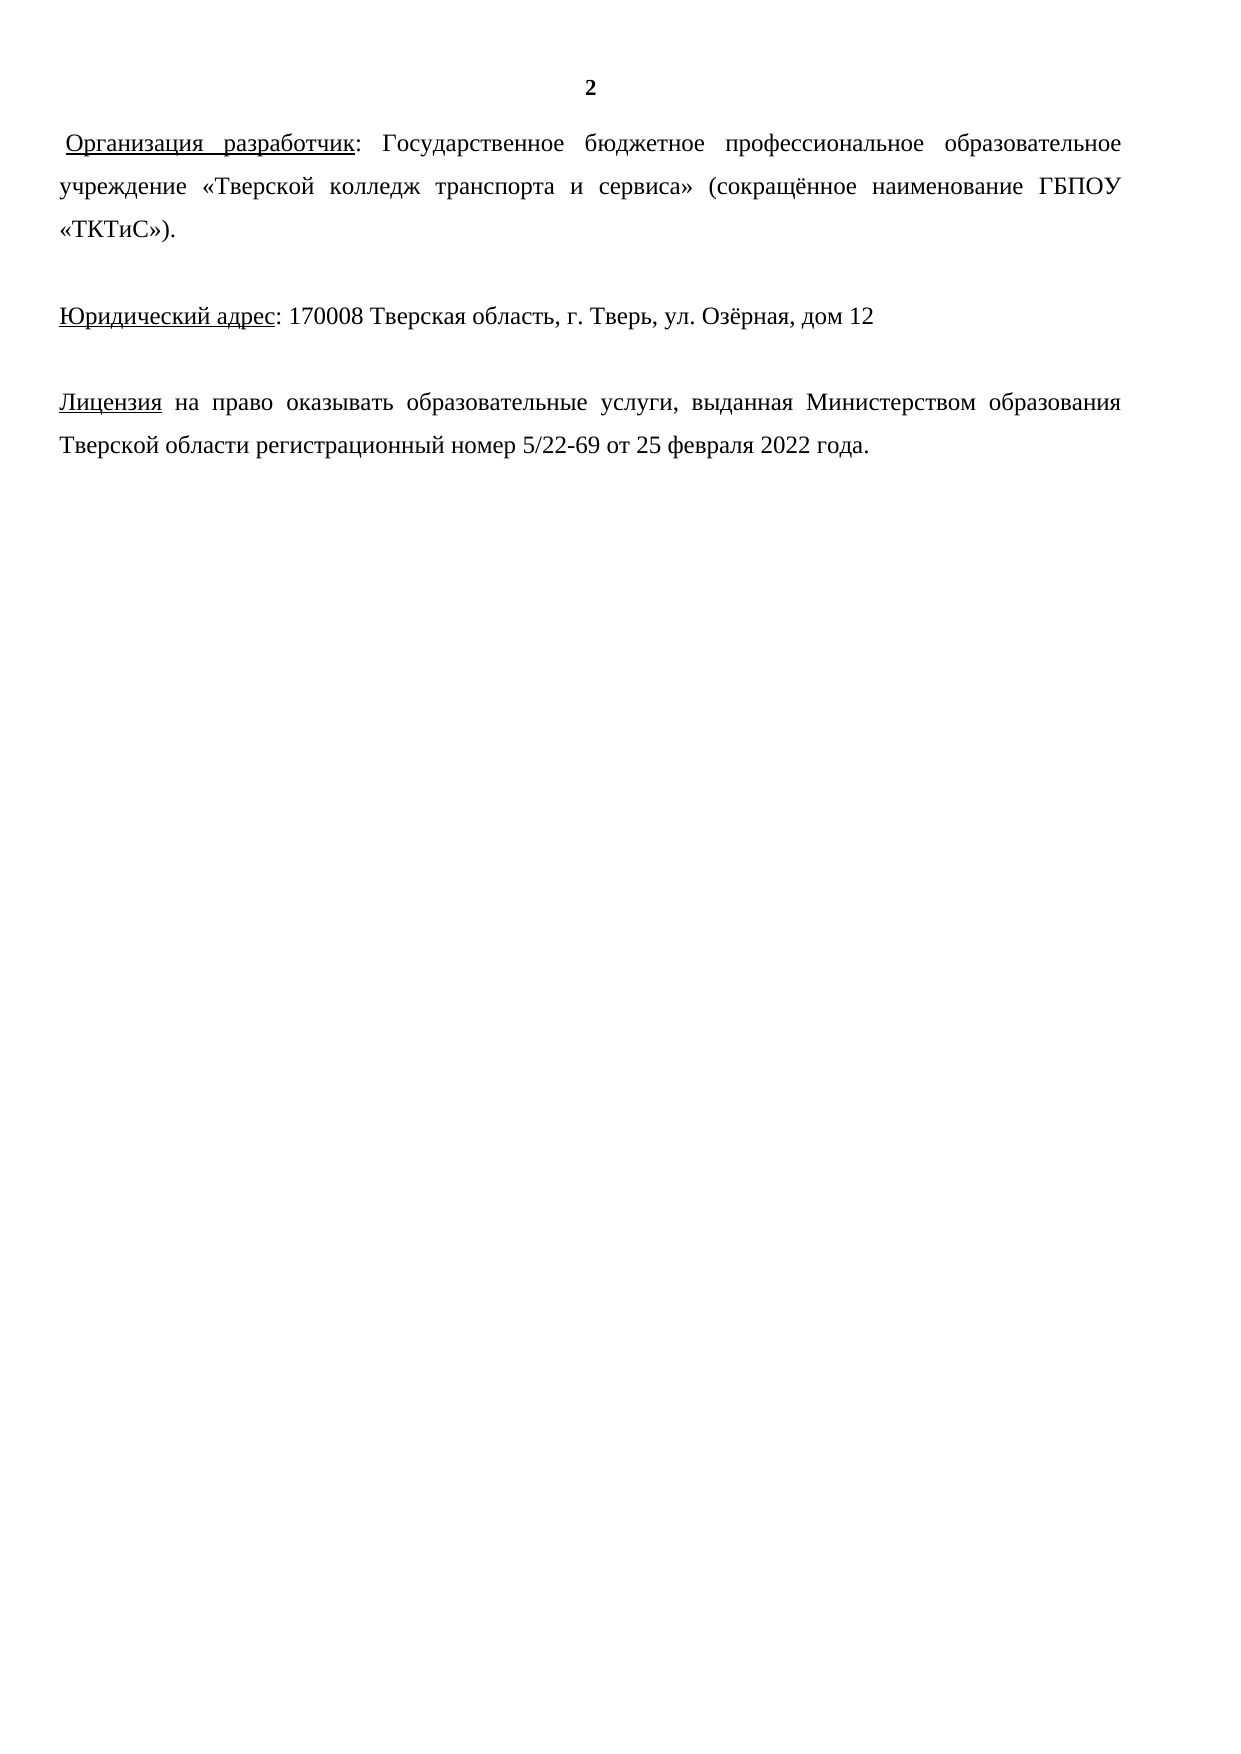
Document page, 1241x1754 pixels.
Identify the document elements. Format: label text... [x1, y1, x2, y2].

text Организация разработчик: Государственное бюджетное профессиональное образовательное учреждение «Тверской колледж транспорта и сервиса» (сокращённое наименование ГБПОУ «ТКТиС»). [59, 128, 1122, 243]
text Юридический адрес: 170008 Тверская область, г. Тверь, ул. Озёрная, дом 12 [59, 301, 1122, 329]
text Лицензия на право оказывать образовательные услуги, выданная Министерством образования Тверской области регистрационный номер 5/22-69 от 25 февраля 2022 года. [59, 387, 1122, 459]
